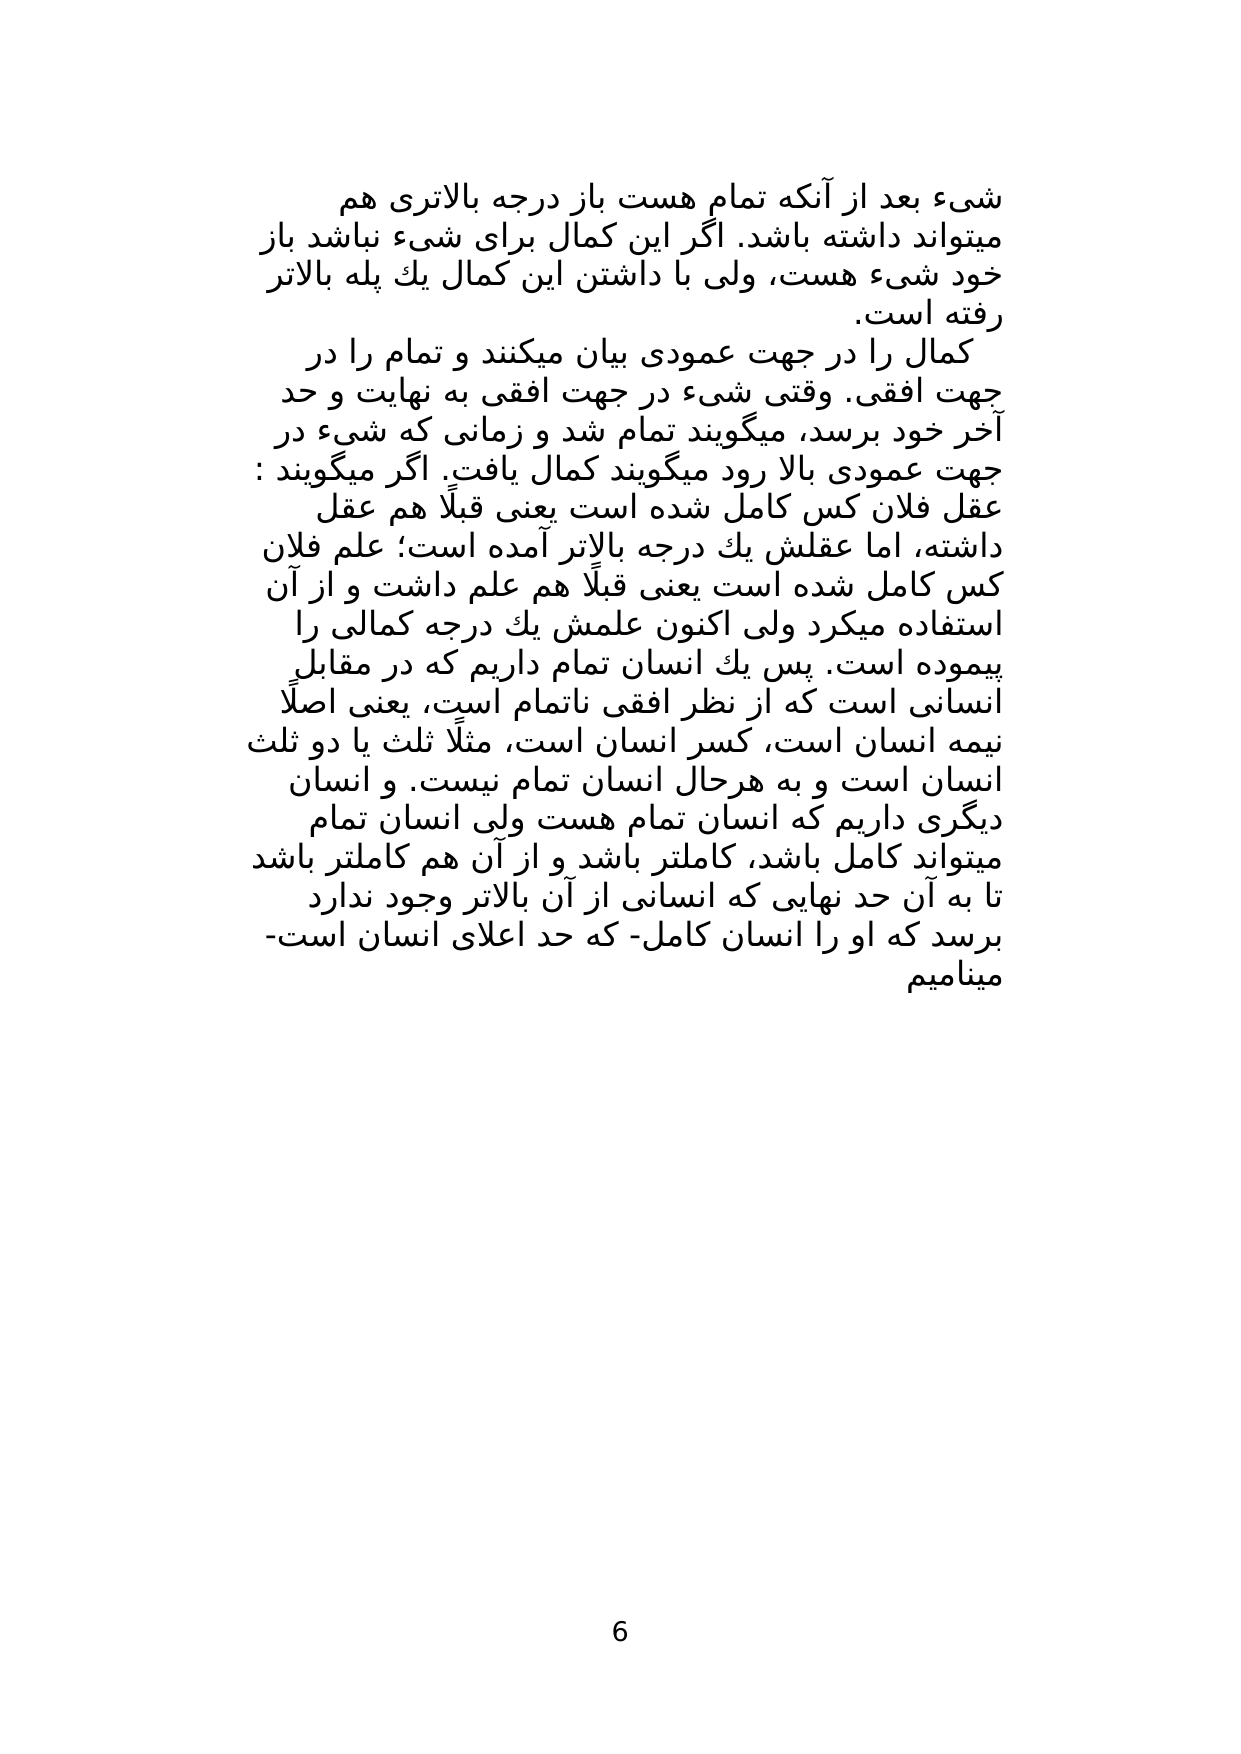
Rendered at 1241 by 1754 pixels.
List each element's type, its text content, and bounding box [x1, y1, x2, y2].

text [236, 177, 1004, 333]
text كمال را در جهت عمودی بيان می‏كنند و تمام را در جهت افقی. وقتی شی‏ء در جهت افقی به نهايت و حد آخر خود برسد، می‏گويند تمام شد و زمانی كه شی‏ء در جهت عمودی بالا رود می‏گويند كمال يافت. اگر می‏گويند : عقل فلان كس كامل شده است يعنی قبلًا هم عقل داشته، اما عقلش يك درجه بالاتر آمده است؛ علم فلان كس كامل شده است يعنی قبلًا هم علم داشت و از آن استفاده می‏كرد ولی اكنون علمش يك درجه كمالی را پيموده است. پس يك انسان تمام داريم كه در مقابل انسانی است كه از نظر افقی ناتمام است، يعنی اصلًا نيمه انسان است، كسر انسان است، مثلًا ثلث يا دو ثلث انسان است و به هرحال انسان تمام نيست. و انسان ديگری داريم كه انسان تمام هست ولی انسان تمام می‏تواند كامل باشد، كاملتر باشد و از آن هم كاملتر باشد تا به آن حد نهايی كه انسانی از آن بالاتر وجود ندارد برسد كه او را انسان كامل- كه حد اعلای انسان است- می‏ناميم‏ [236, 333, 1004, 993]
